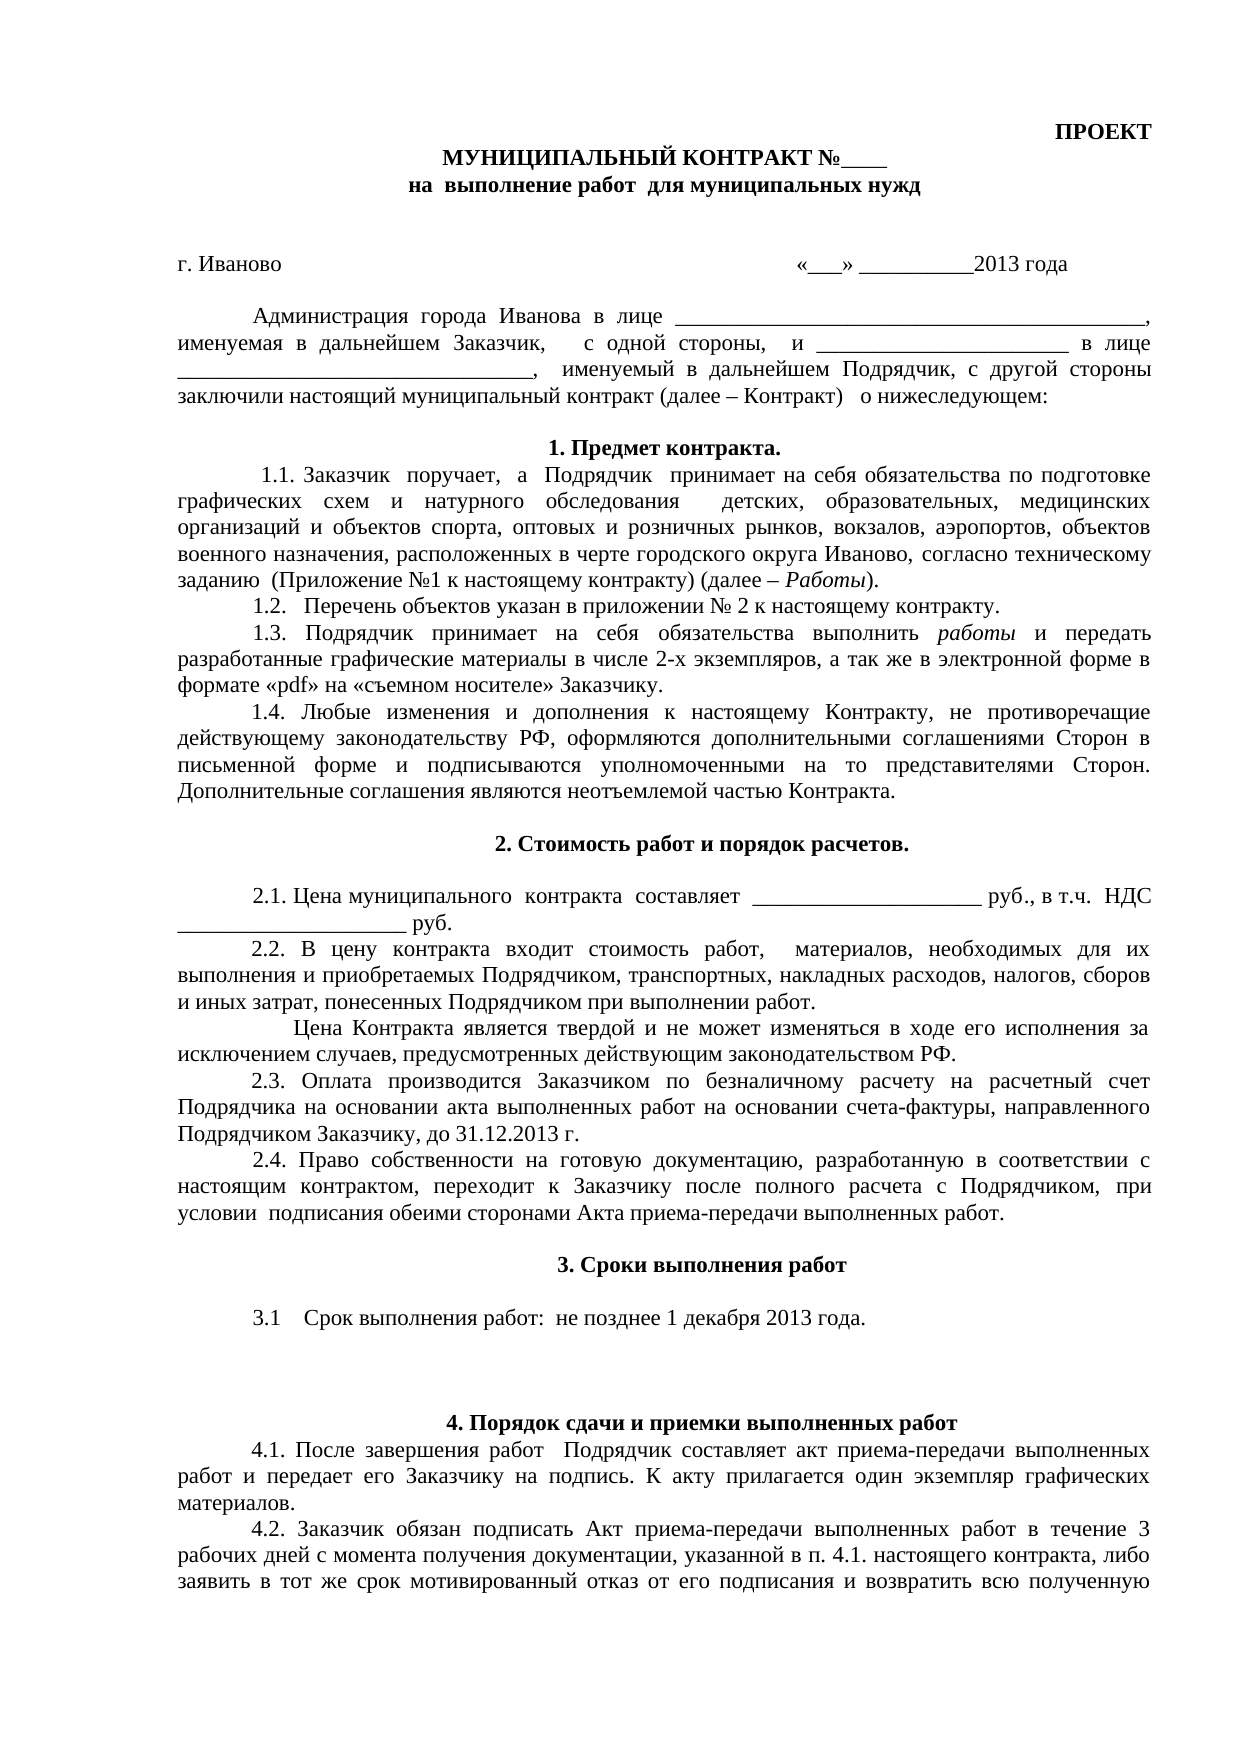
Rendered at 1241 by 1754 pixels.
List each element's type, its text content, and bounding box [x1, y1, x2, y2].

text 1.2. Перечень объектов указан в приложении № 2 к настоящему контракту. [177, 592, 1152, 619]
text 2. Стоимость работ и порядок расчетов. [177, 830, 1152, 856]
text 4.1. После завершения работ Подрядчик составляет акт приема-передачи выполненных работ и передает его Заказчику на подпись. К акту прилагается один экземпляр графических материалов. [177, 1436, 1152, 1515]
text 2.4. Право собственности на готовую документацию, разработанную в соответствии с настоящим контрактом, переходит к Заказчику после полного расчета с Подрядчиком, при условии подписания обеими сторонами Акта приема-передачи выполненных работ. [177, 1146, 1152, 1225]
text МУНИЦИПАЛЬНЫЙ КОНТРАКТ №____ [177, 144, 1152, 171]
text 1.4. Любые изменения и дополнения к настоящему Контракту, не противоречащие действующему законодательству РФ, оформляются дополнительными соглашениями Сторон в письменной форме и подписываются уполномоченными на то представителями Сторон. Дополнительные соглашения являются неотъемлемой частью Контракта. [177, 698, 1152, 803]
text 2.1. Цена муниципального контракта составляет ____________________ руб., в т.ч. НДС ____________________ руб. [177, 882, 1152, 935]
text ПРОЕКТ [177, 118, 1152, 144]
text 4. Порядок сдачи и приемки выполненных работ [177, 1409, 1152, 1436]
text Администрация города Иванова в лице _________________________________________, именуемая в дальнейшем Заказчик, с одной стороны, и ______________________ в лице _______________________________, именуемый в дальнейшем Подрядчик, с другой стороны заключили настоящий муниципальный контракт (далее – Контракт) о нижеследующем: [177, 303, 1152, 408]
text 1.1. Заказчик поручает, а Подрядчик принимает на себя обязательства по подготовке графических схем и натурного обследования детских, образовательных, медицинских организаций и объектов спорта, оптовых и розничных рынков, вокзалов, аэропортов, объектов военного назначения, расположенных в черте городского округа Иваново, согласно техническому заданию (Приложение №1 к настоящему контракту) (далее – Работы). [177, 461, 1152, 592]
text 3.1 Срок выполнения работ: не позднее 1 декабря 2013 года. [177, 1304, 1152, 1330]
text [177, 1515, 1152, 1594]
text 3. Сроки выполнения работ [177, 1251, 1152, 1278]
text Цена Контракта является твердой и не может изменяться в ходе его исполнения за исключением случаев, предусмотренных действующим законодательством РФ. [177, 1014, 1152, 1067]
text 2.3. Оплата производится Заказчиком по безналичному расчету на расчетный счет Подрядчика на основании акта выполненных работ на основании счета-фактуры, направленного Подрядчиком Заказчику, до 31.12.2013 г. [177, 1067, 1152, 1146]
text г. Иваново «___» __________2013 года [177, 250, 1152, 276]
text 2.2. В цену контракта входит стоимость работ, материалов, необходимых для их выполнения и приобретаемых Подрядчиком, транспортных, накладных расходов, налогов, сборов и иных затрат, понесенных Подрядчиком при выполнении работ. [177, 935, 1152, 1014]
text на выполнение работ для муниципальных нужд [177, 171, 1152, 197]
text 1. Предмет контракта. [177, 434, 1152, 461]
text 1.3. Подрядчик принимает на себя обязательства выполнить работы и передать разработанные графические материалы в числе 2-х экземпляров, а так же в электронной форме в формате «pdf» на «съемном носителе» Заказчику. [177, 619, 1152, 698]
